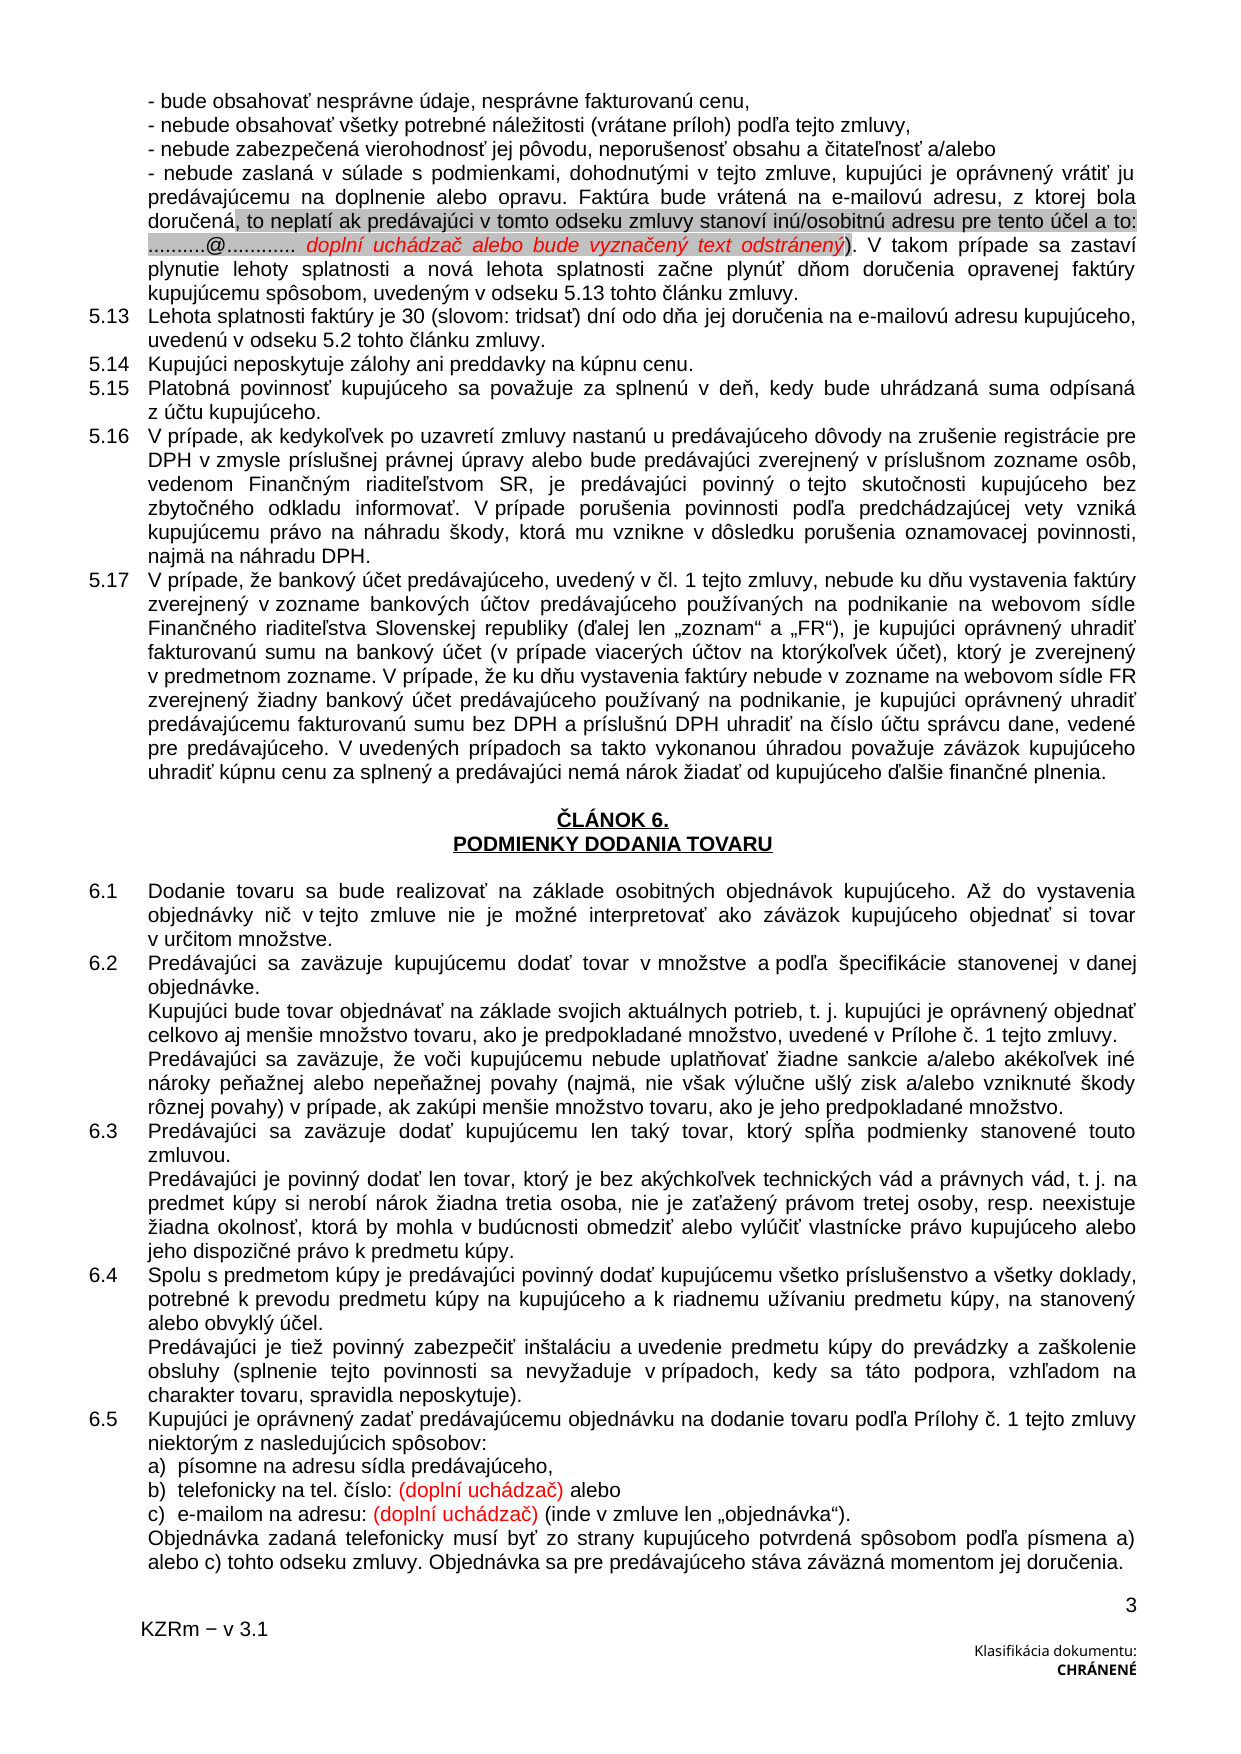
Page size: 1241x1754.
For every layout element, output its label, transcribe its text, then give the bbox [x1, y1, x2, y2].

list podmienky dodania tovaru [89, 831, 1137, 855]
list ČLÁNOK 6. [89, 807, 1137, 831]
list Predávajúci sa zaväzuje kupujúcemu dodať tovar v množstve a podľa špecifikácie stanovenej v danej objednávke. [89, 951, 1137, 999]
text - nebude zabezpečená vierohodnosť jej pôvodu, neporušenosť obsahu a čitateľnosť a/alebo [148, 137, 1137, 161]
text b) telefonicky na tel. číslo: (doplní uchádzač) alebo [148, 1478, 1137, 1502]
text c) e-mailom na adresu: (doplní uchádzač) (inde v zmluve len „objednávka“). [148, 1502, 1137, 1526]
text Predávajúci sa zaväzuje, že voči kupujúcemu nebude uplatňovať žiadne sankcie a/alebo akékoľvek iné nároky peňažnej alebo nepeňažnej povahy (najmä, nie však výlučne ušlý zisk a/alebo vzniknuté škody rôznej povahy) v prípade, ak zakúpi menšie množstvo tovaru, ako je jeho predpokladané množstvo. [89, 1047, 1137, 1119]
list Spolu s predmetom kúpy je predávajúci povinný dodať kupujúcemu všetko príslušenstvo a všetky doklady, potrebné k prevodu predmetu kúpy na kupujúceho a k riadnemu užívaniu predmetu kúpy, na stanovený alebo obvyklý účel. [89, 1263, 1137, 1334]
list Predávajúci je tiež povinný zabezpečiť inštaláciu a uvedenie predmetu kúpy do prevádzky a zaškolenie obsluhy (splnenie tejto povinnosti sa nevyžaduje v prípadoch, kedy sa táto podpora, vzhľadom na charakter tovaru, spravidla neposkytuje). [148, 1334, 1137, 1406]
text - nebude zaslaná v súlade s podmienkami, dohodnutými v tejto zmluve, kupujúci je oprávnený vrátiť ju predávajúcemu na doplnenie alebo opravu. Faktúra bude vrátená na e-mailovú adresu, z ktorej bola doručená, to neplatí ak predávajúci v tomto odseku zmluvy stanoví inú/osobitnú adresu pre tento účel a to: ..........@............ doplní uchádzač alebo bude vyznačený text odstránený). V takom prípade sa zastaví plynutie lehoty splatnosti a nová lehota splatnosti začne plynúť dňom doručenia opravenej faktúry kupujúcemu spôsobom, uvedeným v odseku 5.13 tohto článku zmluvy. [148, 161, 1137, 304]
text Predávajúci je povinný dodať len tovar, ktorý je bez akýchkoľvek technických vád a právnych vád, t. j. na predmet kúpy si nerobí nárok žiadna tretia osoba, nie je zaťažený právom tretej osoby, resp. neexistuje žiadna okolnosť, ktorá by mohla v budúcnosti obmedziť alebo vylúčiť vlastnícke právo kupujúceho alebo jeho dispozičné právo k predmetu kúpy. [89, 1167, 1137, 1263]
list Lehota splatnosti faktúry je 30 (slovom: tridsať) dní odo dňa jej doručenia na e-mailovú adresu kupujúceho, uvedenú v odseku 5.2 tohto článku zmluvy. [89, 304, 1137, 352]
list Predávajúci sa zaväzuje dodať kupujúcemu len taký tovar, ktorý spĺňa podmienky stanovené touto zmluvou. [89, 1119, 1137, 1167]
text - nebude obsahovať všetky potrebné náležitosti (vrátane príloh) podľa tejto zmluvy, [148, 113, 1137, 137]
list Kupujúci neposkytuje zálohy ani preddavky na kúpnu cenu. [89, 352, 1137, 376]
list Kupujúci je oprávnený zadať predávajúcemu objednávku na dodanie tovaru podľa Prílohy č. 1 tejto zmluvy niektorým z nasledujúcich spôsobov: [89, 1406, 1137, 1454]
text a) písomne na adresu sídla predávajúceho, [148, 1454, 1137, 1478]
list 5.17 V prípade, že bankový účet predávajúceho, uvedený v čl. 1 tejto zmluvy, nebude ku dňu vystavenia faktúry zverejnený v zozname bankových účtov predávajúceho používaných na podnikanie na webovom sídle Finančného riaditeľstva Slovenskej republiky (ďalej len „zoznam“ a „FR“), je kupujúci oprávnený uhradiť fakturovanú sumu na bankový účet (v prípade viacerých účtov na ktorýkoľvek účet), ktorý je zverejnený v predmetnom zozname. V prípade, že ku dňu vystavenia faktúry nebude v zozname na webovom sídle FR zverejnený žiadny bankový účet predávajúceho používaný na podnikanie, je kupujúci oprávnený uhradiť predávajúcemu fakturovanú sumu bez DPH a príslušnú DPH uhradiť na číslo účtu správcu dane, vedené pre predávajúceho. V uvedených prípadoch sa takto vykonanou úhradou považuje záväzok kupujúceho uhradiť kúpnu cenu za splnený a predávajúci nemá nárok žiadať od kupujúceho ďalšie finančné plnenia. [89, 568, 1137, 783]
list Platobná povinnosť kupujúceho sa považuje za splnenú v deň, kedy bude uhrádzaná suma odpísaná z účtu kupujúceho. [89, 376, 1137, 424]
list 5.16 V prípade, ak kedykoľvek po uzavretí zmluvy nastanú u predávajúceho dôvody na zrušenie registrácie pre DPH v zmysle príslušnej právnej úpravy alebo bude predávajúci zverejnený v príslušnom zozname osôb, vedenom Finančným riaditeľstvom SR, je predávajúci povinný o tejto skutočnosti kupujúceho bez zbytočného odkladu informovať. V prípade porušenia povinnosti podľa predchádzajúcej vety vzniká kupujúcemu právo na náhradu škody, ktorá mu vznikne v dôsledku porušenia oznamovacej povinnosti, najmä na náhradu DPH. [89, 424, 1137, 568]
list Dodanie tovaru sa bude realizovať na základe osobitných objednávok kupujúceho. Až do vystavenia objednávky nič v tejto zmluve nie je možné interpretovať ako záväzok kupujúceho objednať si tovar v určitom množstve. [89, 879, 1137, 951]
text Kupujúci bude tovar objednávať na základe svojich aktuálnych potrieb, t. j. kupujúci je oprávnený objednať celkovo aj menšie množstvo tovaru, ako je predpokladané množstvo, uvedené v Prílohe č. 1 tejto zmluvy. [89, 999, 1137, 1047]
text Objednávka zadaná telefonicky musí byť zo strany kupujúceho potvrdená spôsobom podľa písmena a) alebo c) tohto odseku zmluvy. Objednávka sa pre predávajúceho stáva záväzná momentom jej doručenia. [74, 1526, 1137, 1574]
text - bude obsahovať nesprávne údaje, nesprávne fakturovanú cenu, [148, 89, 1137, 113]
